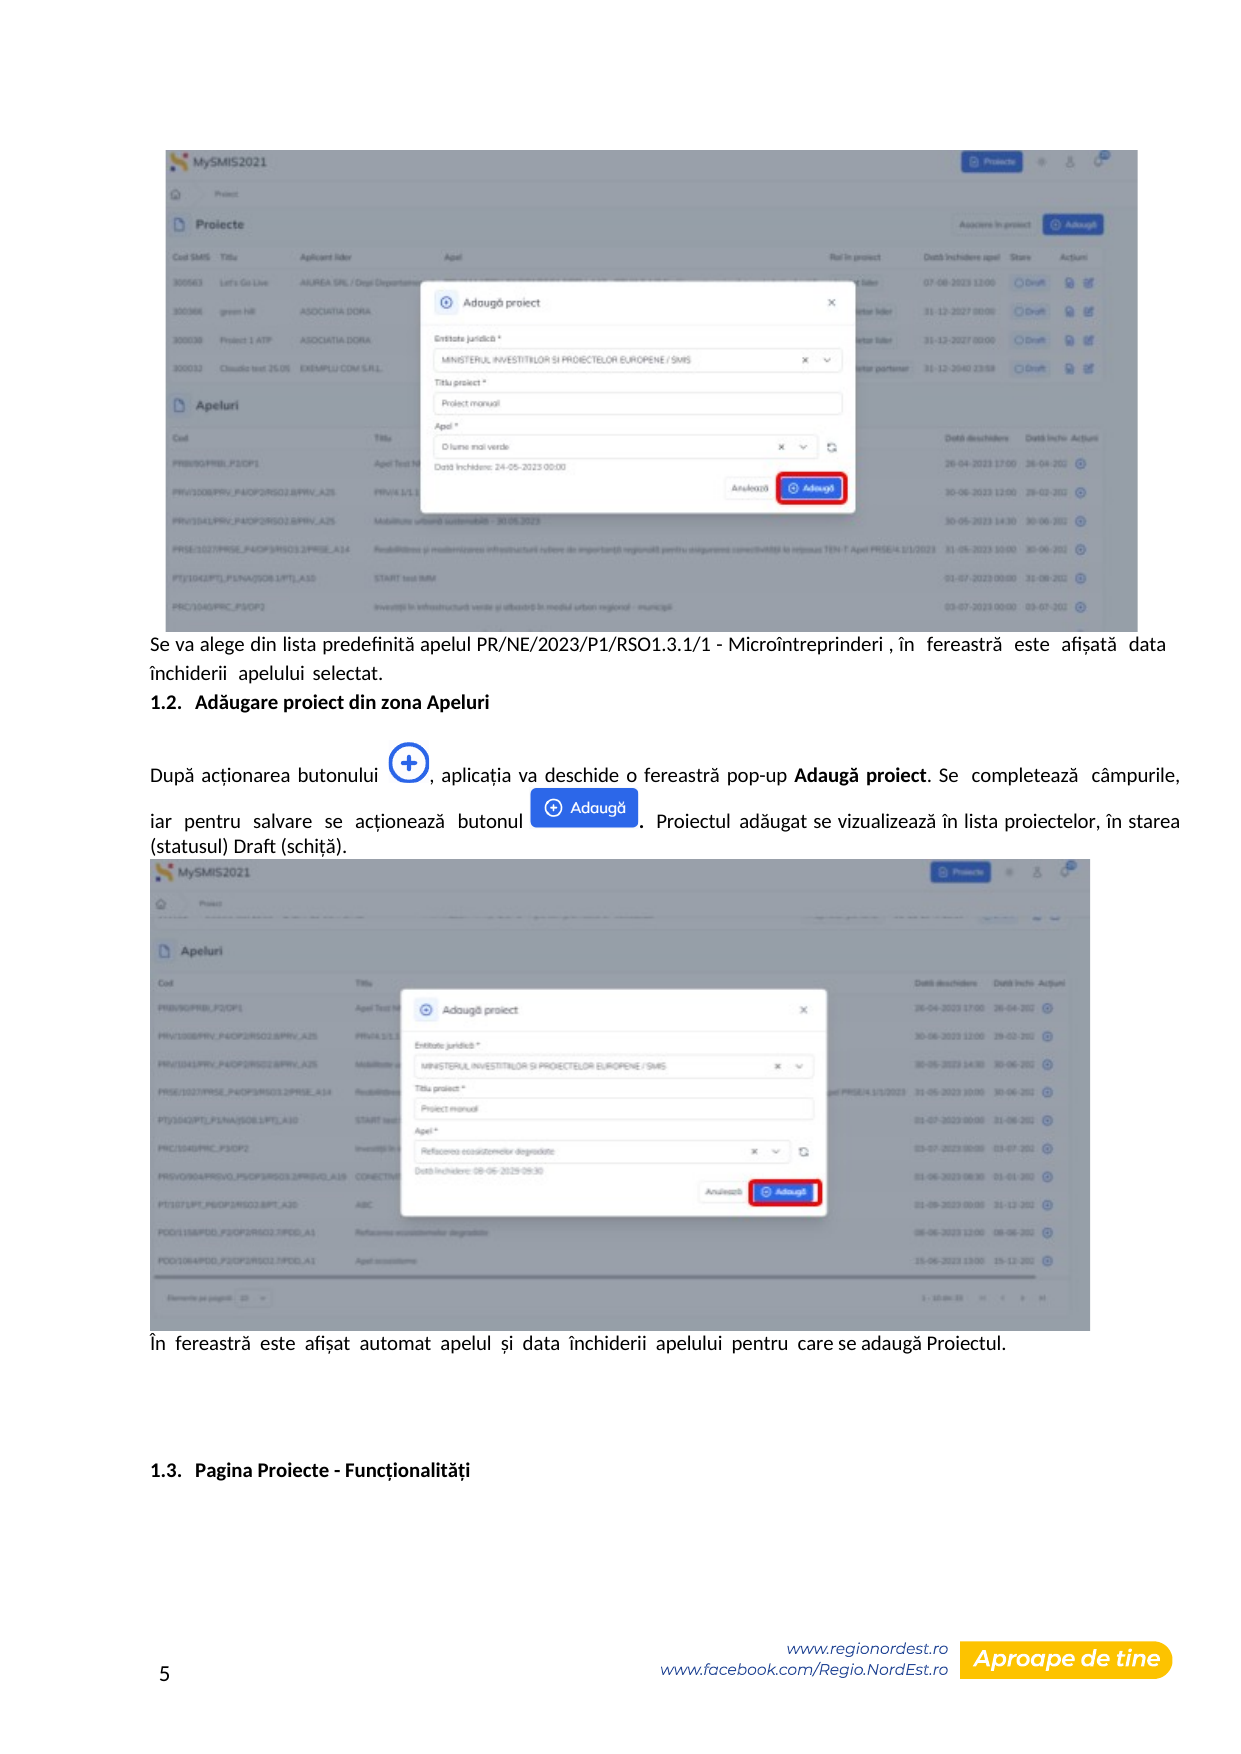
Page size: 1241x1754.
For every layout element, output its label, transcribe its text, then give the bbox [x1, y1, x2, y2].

text Se va alege din lista predefinită apelul PR/NE/2023/P1/RSO1.3.1/1 - Microîntreprinderi , în fereastră este afișată data închiderii apelului selectat. [150, 631, 1166, 686]
text În fereastră este afișat automat apelul și data închiderii apelului pentru care se adaugă Proiectul. [150, 1331, 1181, 1356]
subtitle Pagina Proiecte - Funcționalități [150, 1458, 1181, 1483]
picture [150, 859, 1091, 1331]
text După acționarea butonului , aplicația va deschide o fereastră pop-up Adaugă proiect. Se completează câmpurile, iar pentru salvare se acționează butonul . Proiectul adăugat se vizualizează în lista proiectelor, în starea (statusul) Draft (schiță). [150, 740, 1181, 859]
picture [165, 150, 1138, 632]
picture [529, 787, 639, 829]
subtitle Adăugare proiect din zona Apeluri [150, 689, 1181, 715]
picture [388, 740, 430, 783]
